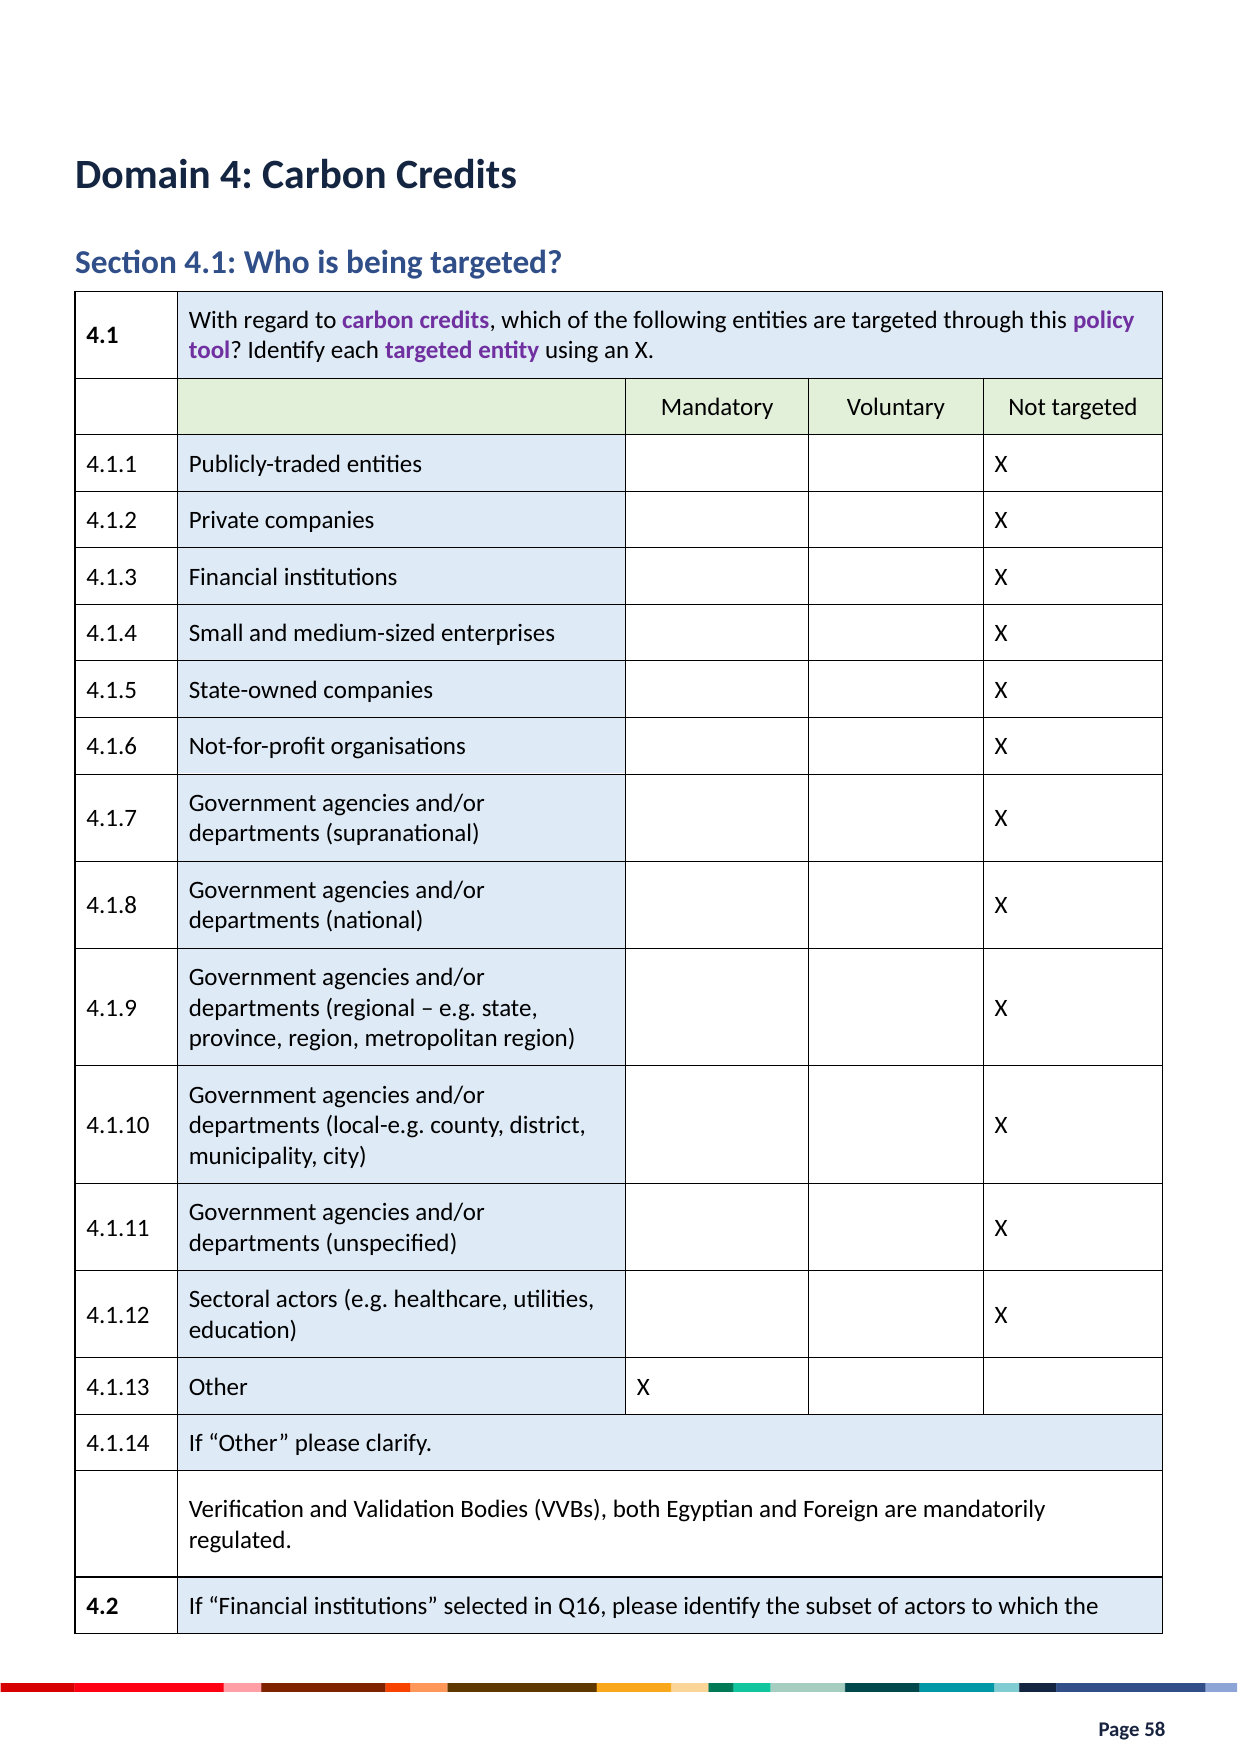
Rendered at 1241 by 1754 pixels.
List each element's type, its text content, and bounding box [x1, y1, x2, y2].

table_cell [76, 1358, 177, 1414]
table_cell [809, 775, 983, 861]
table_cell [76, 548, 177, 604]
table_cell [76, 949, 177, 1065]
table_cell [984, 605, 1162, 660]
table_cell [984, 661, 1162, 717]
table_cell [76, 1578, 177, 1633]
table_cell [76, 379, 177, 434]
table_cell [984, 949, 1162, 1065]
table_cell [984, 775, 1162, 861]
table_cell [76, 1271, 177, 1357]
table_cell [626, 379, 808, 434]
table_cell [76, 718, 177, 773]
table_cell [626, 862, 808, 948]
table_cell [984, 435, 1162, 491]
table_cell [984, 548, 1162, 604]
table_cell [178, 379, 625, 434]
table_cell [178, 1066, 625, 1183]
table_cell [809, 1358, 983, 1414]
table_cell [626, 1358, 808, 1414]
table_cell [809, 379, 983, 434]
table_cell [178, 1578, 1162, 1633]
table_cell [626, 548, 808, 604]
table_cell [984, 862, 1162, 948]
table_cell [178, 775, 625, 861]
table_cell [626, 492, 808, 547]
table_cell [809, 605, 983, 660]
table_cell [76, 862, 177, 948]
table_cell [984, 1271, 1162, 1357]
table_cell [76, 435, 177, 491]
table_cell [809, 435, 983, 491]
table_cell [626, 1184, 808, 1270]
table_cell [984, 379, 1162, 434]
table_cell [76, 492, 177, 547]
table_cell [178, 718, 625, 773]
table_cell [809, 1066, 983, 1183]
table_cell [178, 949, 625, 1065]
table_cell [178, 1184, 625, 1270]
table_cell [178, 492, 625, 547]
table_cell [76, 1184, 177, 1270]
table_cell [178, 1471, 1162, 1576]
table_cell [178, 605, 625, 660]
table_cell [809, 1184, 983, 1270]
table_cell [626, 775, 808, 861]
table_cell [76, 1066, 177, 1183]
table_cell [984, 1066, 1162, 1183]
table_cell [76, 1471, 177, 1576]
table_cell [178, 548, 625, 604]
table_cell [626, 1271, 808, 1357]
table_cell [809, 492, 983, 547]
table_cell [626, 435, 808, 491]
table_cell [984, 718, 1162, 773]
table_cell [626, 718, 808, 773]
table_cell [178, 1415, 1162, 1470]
subtitle Domain 4: Carbon Credits [75, 148, 1165, 199]
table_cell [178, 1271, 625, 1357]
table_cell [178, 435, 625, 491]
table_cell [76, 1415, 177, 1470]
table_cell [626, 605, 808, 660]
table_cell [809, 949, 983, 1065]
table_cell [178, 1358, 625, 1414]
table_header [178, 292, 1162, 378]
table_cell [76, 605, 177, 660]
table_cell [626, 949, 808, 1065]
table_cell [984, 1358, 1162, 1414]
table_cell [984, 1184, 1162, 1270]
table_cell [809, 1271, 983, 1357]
picture [0, 1683, 1236, 1692]
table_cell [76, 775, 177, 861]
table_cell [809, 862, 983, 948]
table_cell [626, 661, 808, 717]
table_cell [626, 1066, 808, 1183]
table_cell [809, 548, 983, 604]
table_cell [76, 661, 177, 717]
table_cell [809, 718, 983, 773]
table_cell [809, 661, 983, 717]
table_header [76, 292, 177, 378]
subtitle Section 4.1: Who is being targeted? [75, 241, 1165, 282]
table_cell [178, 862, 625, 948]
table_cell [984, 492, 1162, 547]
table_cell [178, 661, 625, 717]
